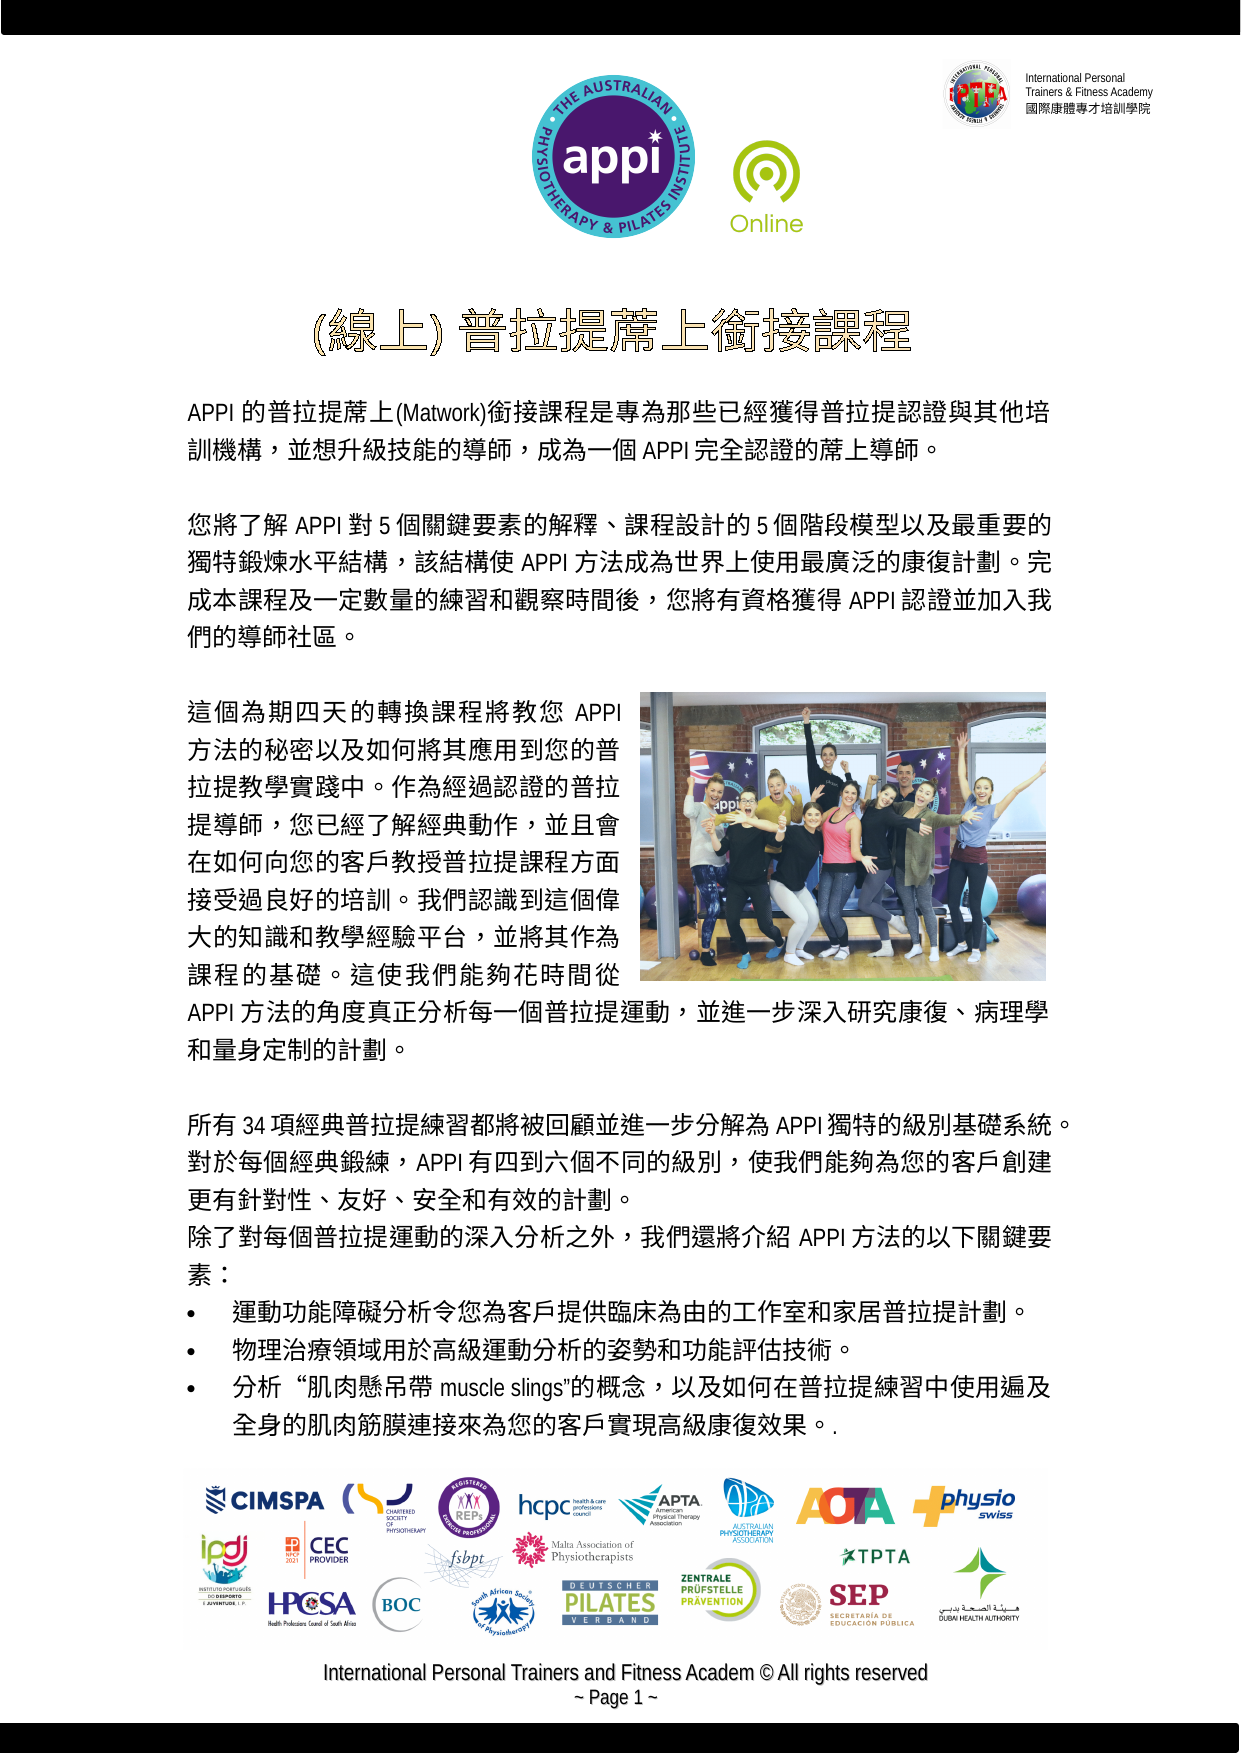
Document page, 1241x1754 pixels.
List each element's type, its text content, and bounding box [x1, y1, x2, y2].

picture [639, 692, 1046, 980]
text 除了對每個普拉提運動的深入分析之外，我們還將介紹APPI方法的以下關鍵要素： [187, 1217, 1053, 1292]
list 分析“肌肉懸吊帶muscle slings”的概念，以及如何在普拉提練習中使用遍及全身的肌肉筋膜連接來為您的客戶實現高級康復效果。. [187, 1367, 1053, 1442]
picture [183, 1468, 1049, 1650]
picture [730, 316, 741, 321]
list 運動功能障礙分析令您為客戶提供臨床為由的工作室和家居普拉提計劃。 [187, 1292, 1053, 1330]
picture [531, 58, 1012, 323]
text 您將了解 APPI 對5個關鍵要素的解釋、課程設計的5個階段模型以及最重要的獨特鍛煉水平結構，該結構使 APPI 方法成為世界上使用最廣泛的康復計劃。完成本課程及一定數量的練習和觀察時間後，您將有資格獲得 APPI 認證並加入我們的導師社區。 [187, 505, 1053, 655]
picture [789, 317, 800, 323]
text 所有34項經典普拉提練習都將被回顧並進一步分解為APPI獨特的級別基礎系統。對於每個經典鍛練，APPI有四到六個不同的級別，使我們能夠為您的客戶創建更有針對性、友好、安全和有效的計劃。 [187, 1105, 1053, 1217]
list 物理治療領域用於高級運動分析的姿勢和功能評估技術。 [187, 1330, 1053, 1367]
picture [889, 315, 904, 322]
text APPI 的普拉提蓆上(Matwork)銜接課程是專為那些已經獲得普拉提認證與其他培訓機構，並想升級技能的導師，成為一個APPI完全認證的蓆上導師。 [187, 392, 1053, 467]
